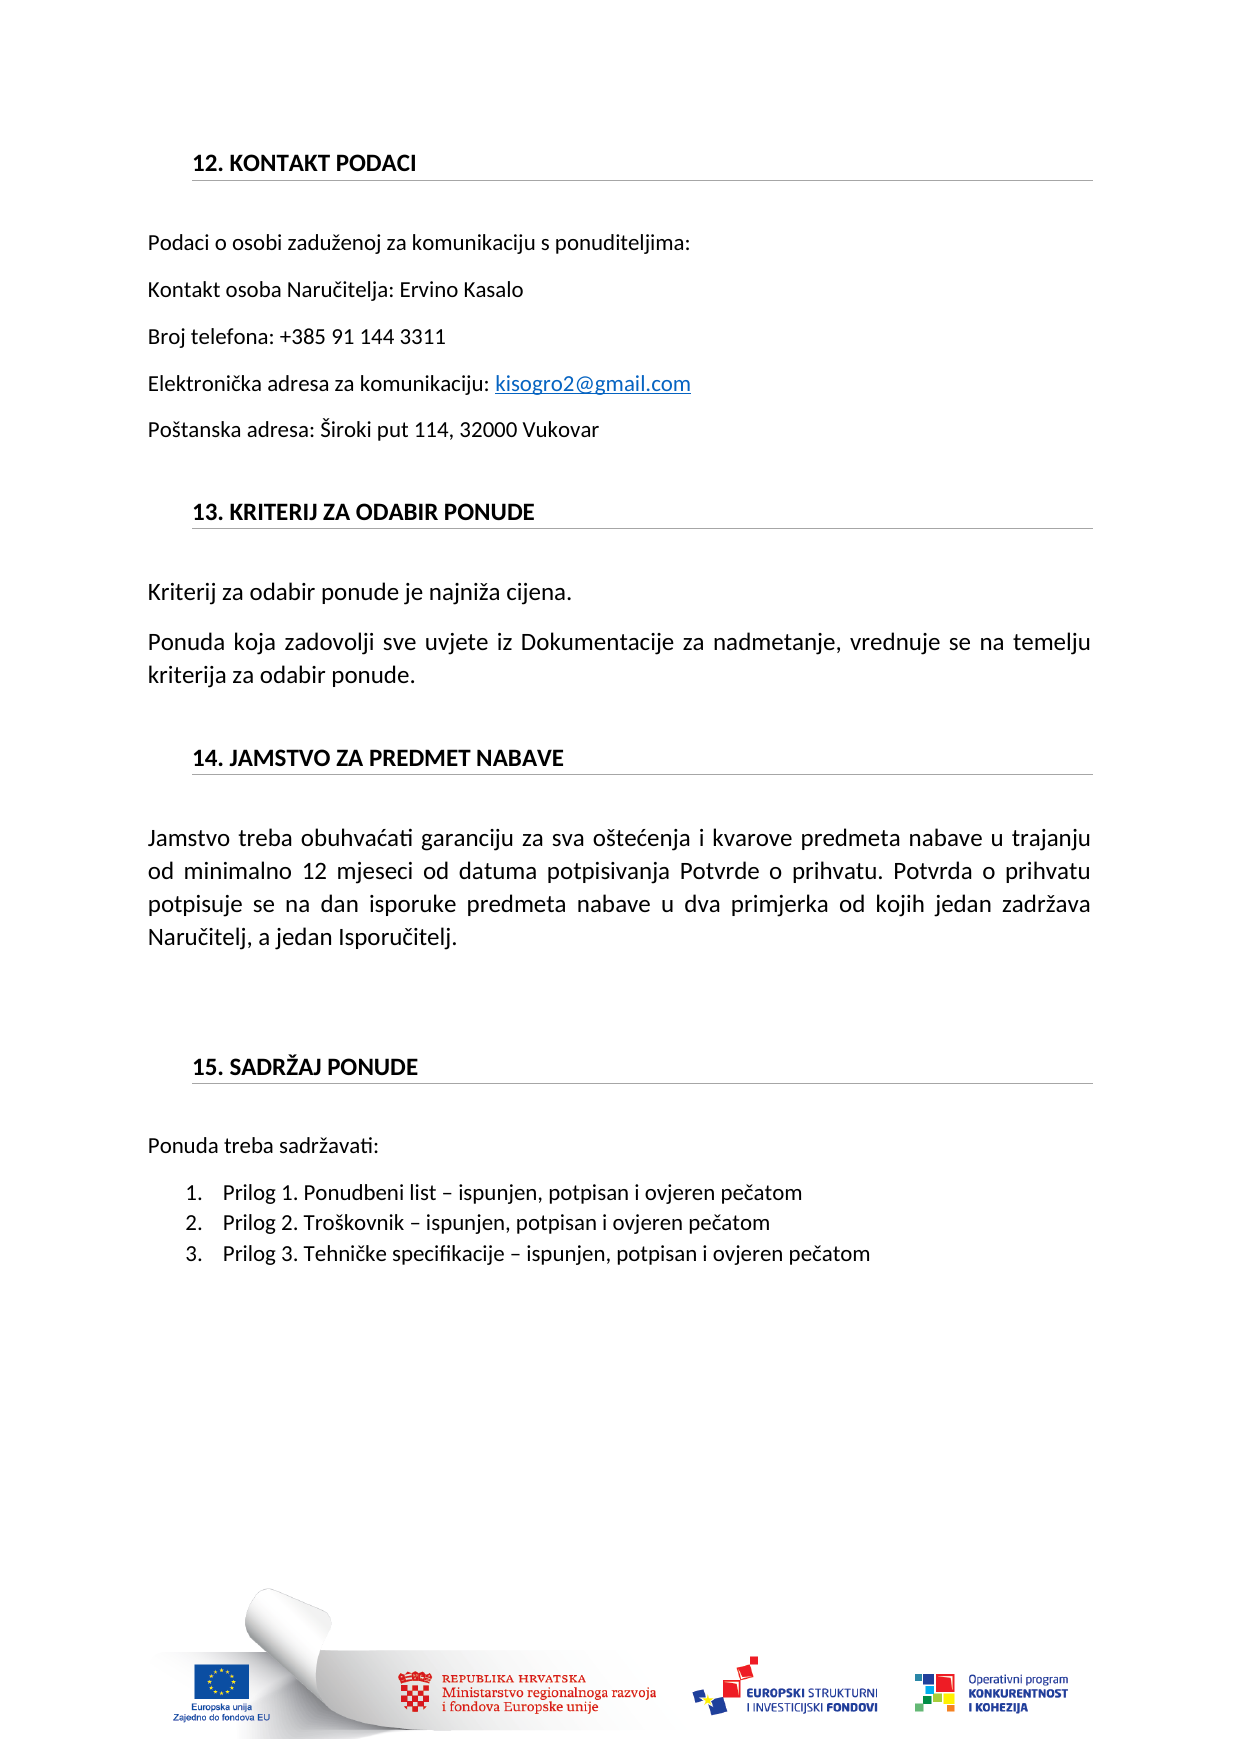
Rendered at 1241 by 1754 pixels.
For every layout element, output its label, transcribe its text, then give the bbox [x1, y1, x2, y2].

text Podaci o osobi zaduženoj za komunikaciju s ponuditeljima: [148, 228, 1093, 256]
list kriterij za odabir ponude [192, 496, 1093, 528]
text Ponuda koja zadovolji sve uvjete iz Dokumentacije za nadmetanje, vrednuje se na temelju kriterija za odabir ponude. [148, 626, 1093, 689]
text Ponuda treba sadržavati: [148, 1131, 1093, 1159]
picture [147, 1574, 1093, 1739]
text Elektronička adresa za komunikaciju: kisogro2@gmail.com [148, 369, 1093, 397]
text Broj telefona: +385 91 144 3311 [148, 322, 1093, 350]
text Kontakt osoba Naručitelja: Ervino Kasalo [148, 275, 1093, 303]
list Prilog 2. Troškovnik – ispunjen, potpisan i ovjeren pečatom [185, 1208, 1093, 1236]
text Jamstvo treba obuhvaćati garanciju za sva oštećenja i kvarove predmeta nabave u trajanju od minimalno 12 mjeseci od datuma potpisivanja Potvrde o prihvatu. Potvrda o prihvatu potpisuje se na dan isporuke predmeta nabave u dva primjerka od kojih jedan zadržava Naručitelj, a jedan Isporučitelj. [148, 822, 1093, 952]
list Prilog 3. Tehničke specifikacije – ispunjen, potpisan i ovjeren pečatom [185, 1239, 1093, 1267]
list Prilog 1. Ponudbeni list – ispunjen, potpisan i ovjeren pečatom [185, 1178, 1093, 1206]
list jamstvo za predmet nabave [192, 742, 1093, 774]
text Poštanska adresa: Široki put 114, 32000 Vukovar [148, 416, 1093, 444]
text Kriterij za odabir ponude je najniža cijena. [148, 576, 1093, 607]
list SADržaj ponude [192, 1051, 1093, 1083]
list kontakt podaci [192, 148, 1093, 180]
